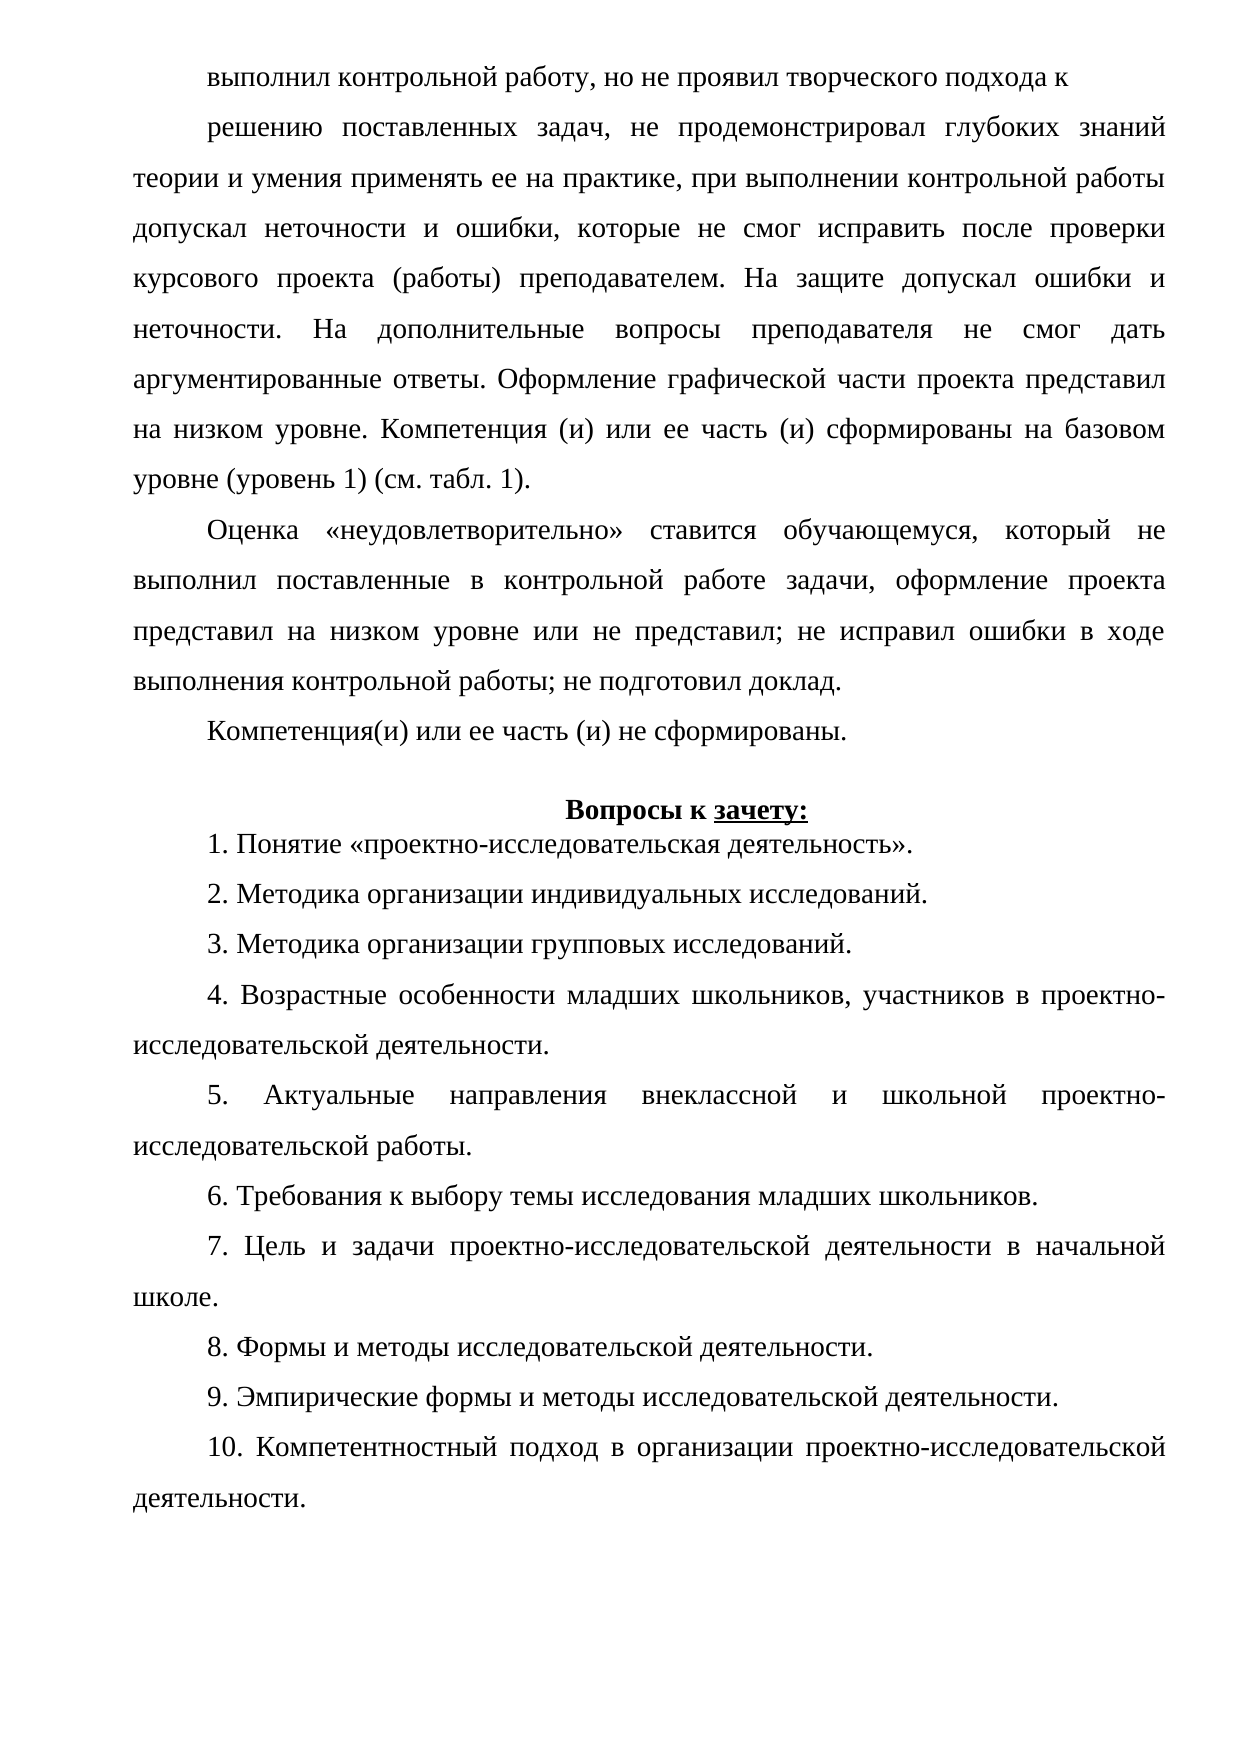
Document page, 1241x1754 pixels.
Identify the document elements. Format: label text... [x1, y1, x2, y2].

text 1. Понятие «проектно-исследовательская деятельность». [133, 826, 1167, 859]
text Компетенция(и) или ее часть (и) не сформированы. [133, 713, 1167, 747]
text решению поставленных задач, не продемонстрировал глубоких знаний теории и умения применять ее на практике, при выполнении контрольной работы допускал неточности и ошибки, которые не смог исправить после проверки курсового проекта (работы) преподавателем. На защите допускал ошибки и неточности. На дополнительные вопросы преподавателя не смог дать аргументированные ответы. Оформление графической части проекта представил на низком уровне. Компетенция (и) или ее часть (и) сформированы на базовом уровне (уровень 1) (см. табл. 1). [133, 109, 1167, 495]
text 9. Эмпирические формы и методы исследовательской деятельности. [133, 1379, 1167, 1413]
text 8. Формы и методы исследовательской деятельности. [133, 1329, 1167, 1362]
text 3. Методика организации групповых исследований. [133, 926, 1167, 960]
text 10. Компетентностный подход в организации проектно-исследовательской деятельности. [133, 1429, 1167, 1513]
text 7. Цель и задачи проектно-исследовательской деятельности в начальной школе. [133, 1228, 1167, 1312]
text 6. Требования к выбору темы исследования младших школьников. [133, 1178, 1167, 1212]
text 4. Возрастные особенности младших школьников, участников в проектно-исследовательской деятельности. [133, 977, 1167, 1061]
text Вопросы к зачету: [133, 792, 1167, 826]
text выполнил контрольной работу, но не проявил творческого подхода к [133, 59, 1167, 93]
text 5. Актуальные направления внеклассной и школьной проектно-исследовательской работы. [133, 1077, 1167, 1161]
text Оценка «неудовлетворительно» ставится обучающемуся, который не выполнил поставленные в контрольной работе задачи, оформление проекта представил на низком уровне или не представил; не исправил ошибки в ходе выполнения контрольной работы; не подготовил доклад. [133, 512, 1167, 696]
text 2. Методика организации индивидуальных исследований. [133, 876, 1167, 910]
